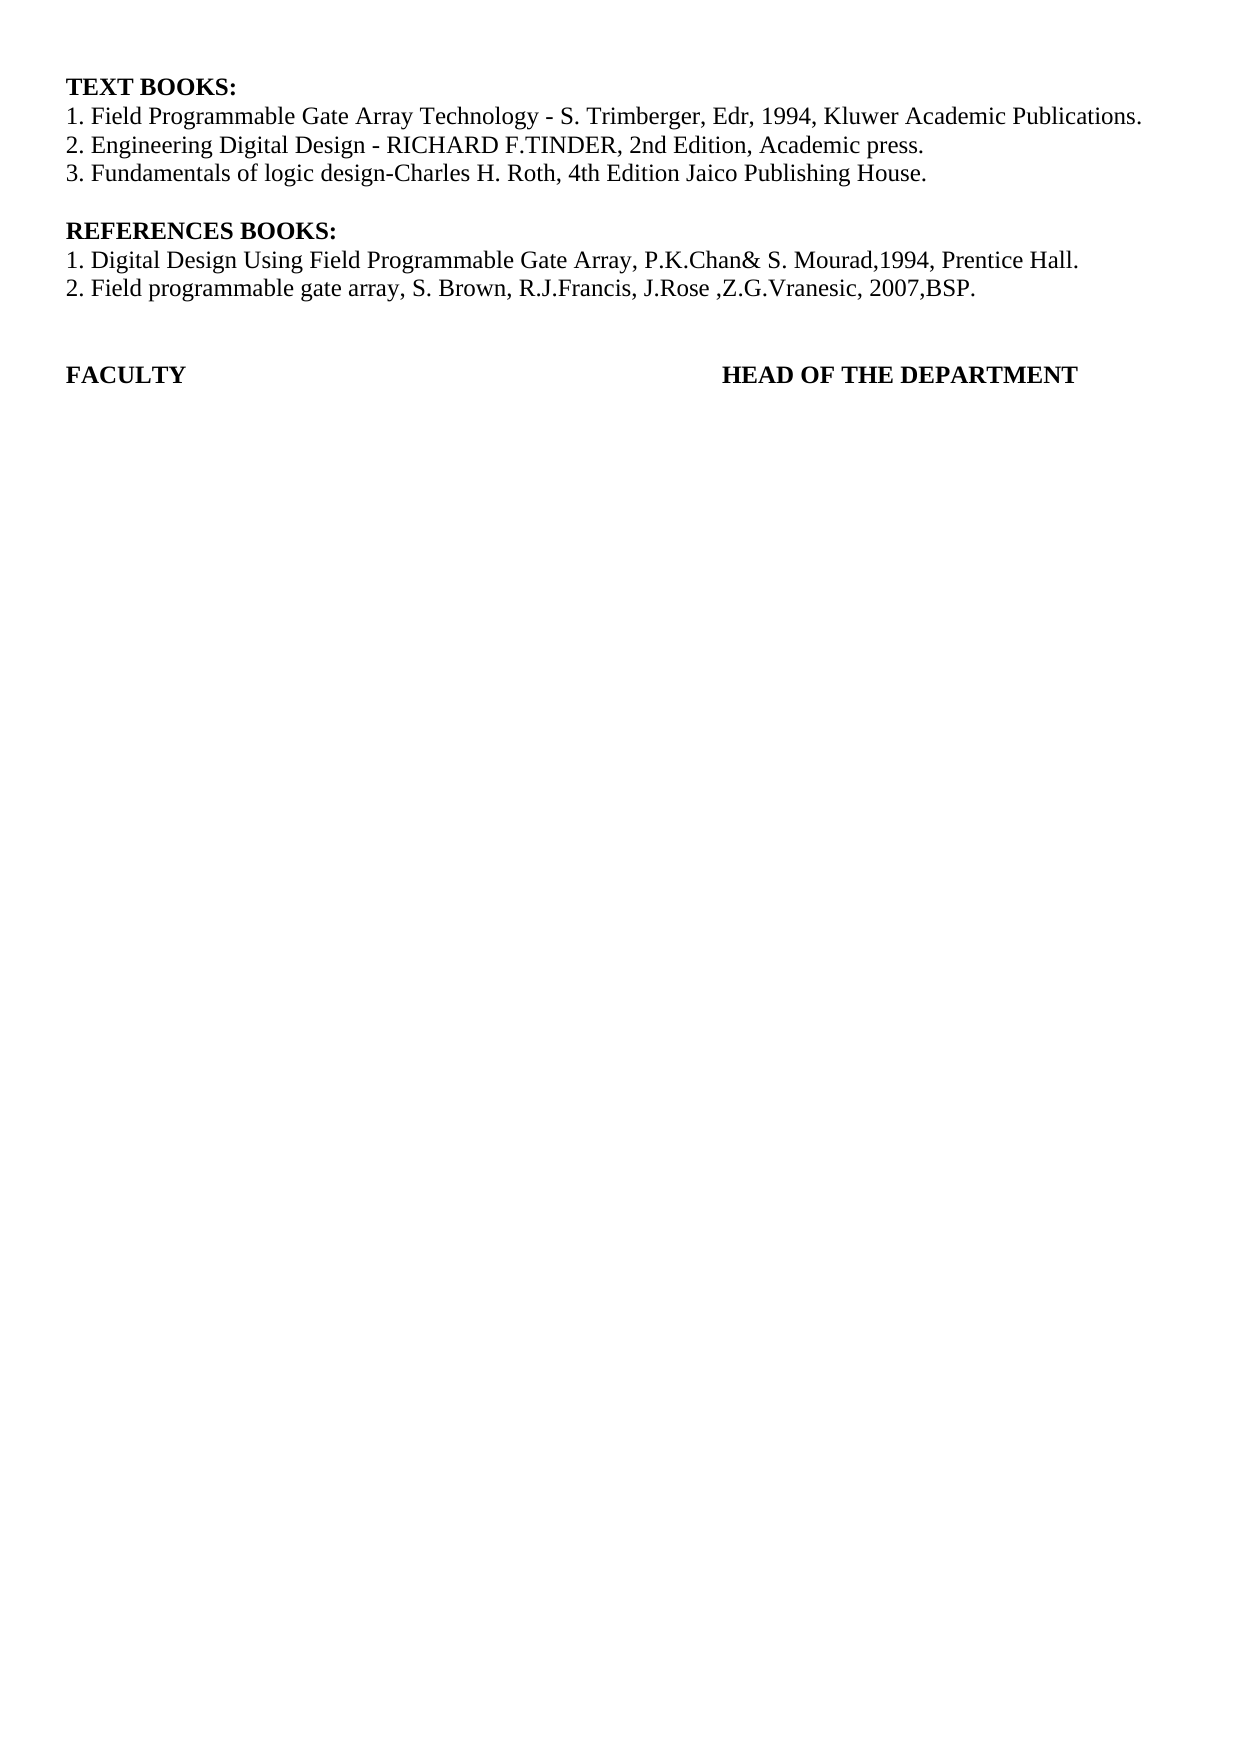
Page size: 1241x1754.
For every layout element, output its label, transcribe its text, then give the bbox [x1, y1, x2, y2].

text 1. Digital Design Using Field Programmable Gate Array, P.K.Chan& S. Mourad,1994, Prentice Hall. [66, 245, 1153, 273]
text FACULTY HEAD OF THE DEPARTMENT [66, 360, 1153, 388]
text 2. Field programmable gate array, S. Brown, R.J.Francis, J.Rose ,Z.G.Vranesic, 2007,BSP. [66, 273, 1153, 302]
text REFERENCES BOOKS: [66, 216, 1153, 245]
text TEXT BOOKS: [66, 72, 1153, 101]
text 2. Engineering Digital Design - RICHARD F.TINDER, 2nd Edition, Academic press. [66, 130, 1153, 158]
text 3. Fundamentals of logic design-Charles H. Roth, 4th Edition Jaico Publishing House. [66, 158, 1153, 187]
text 1. Field Programmable Gate Array Technology - S. Trimberger, Edr, 1994, Kluwer Academic Publications. [66, 101, 1153, 130]
